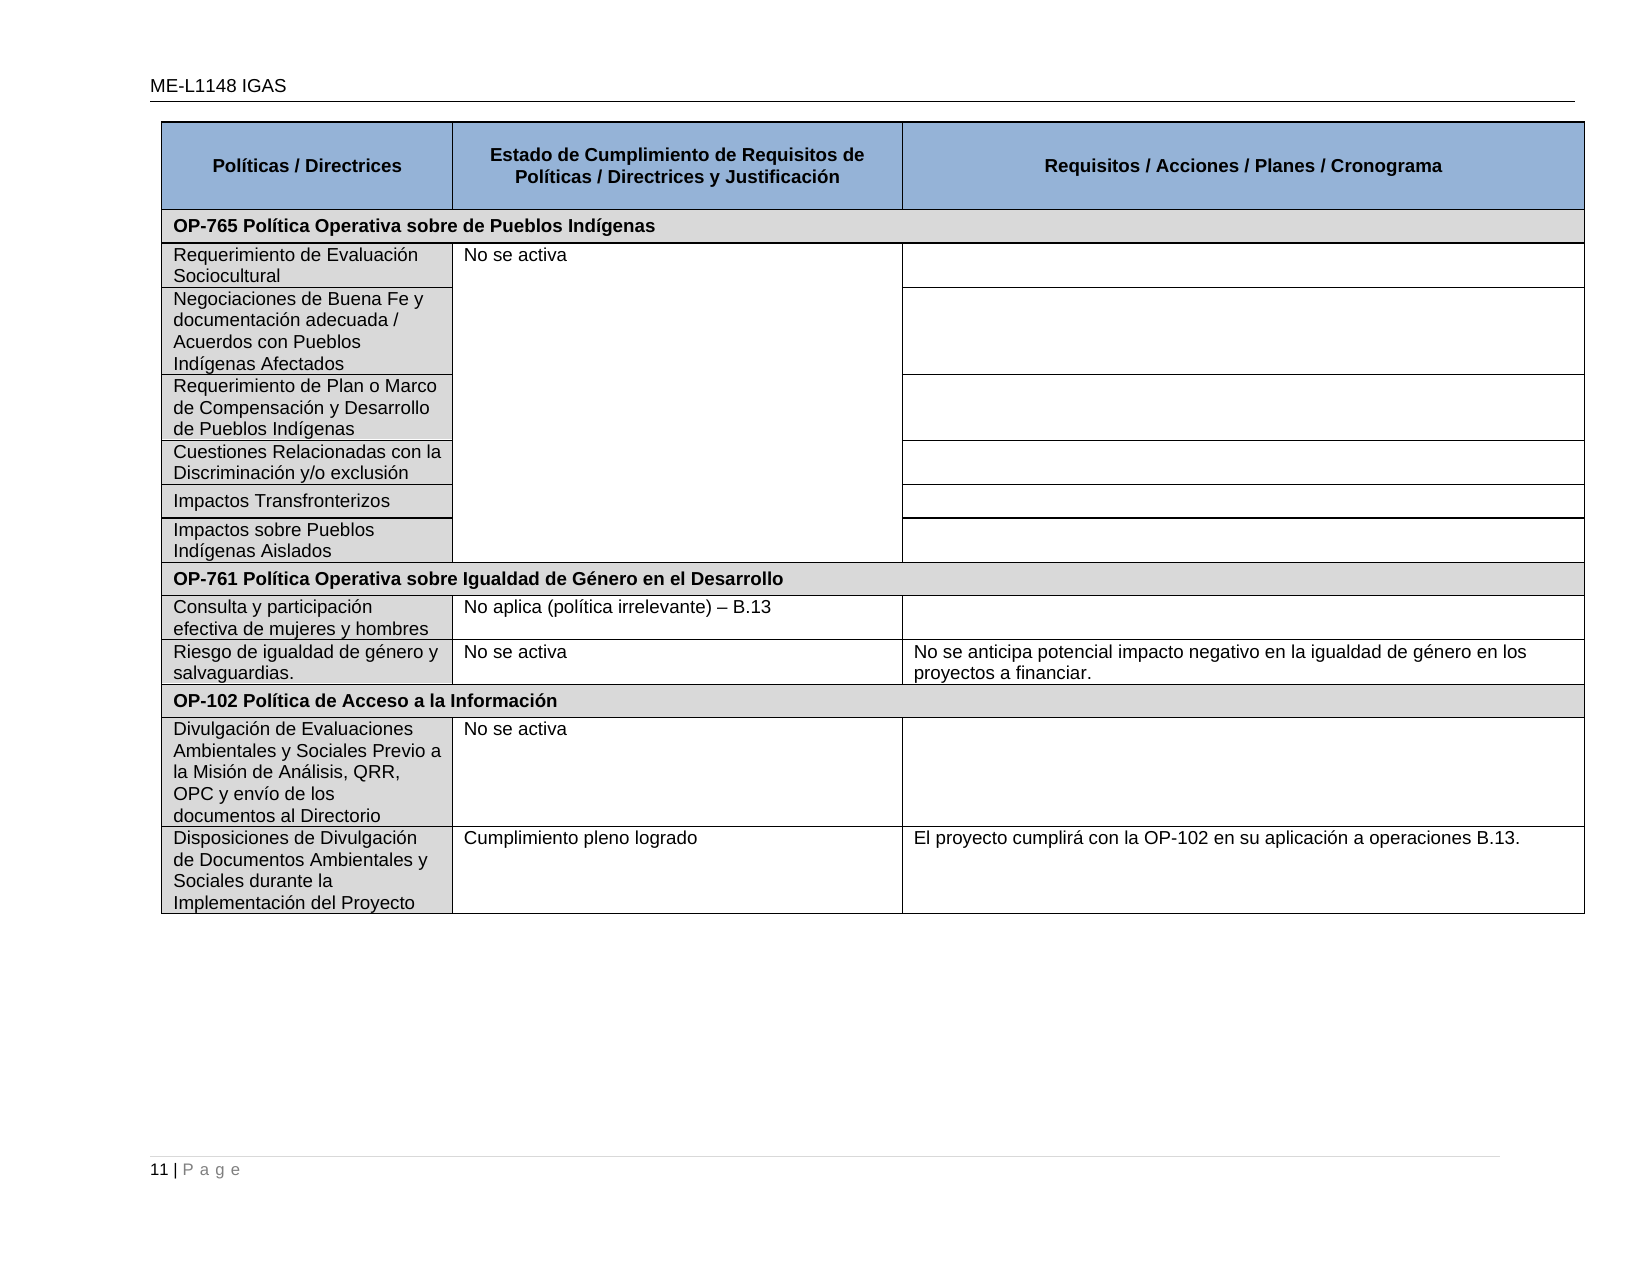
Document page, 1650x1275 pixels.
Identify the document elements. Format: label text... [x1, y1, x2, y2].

table_cell [903, 519, 1584, 562]
table_cell Cuestiones Relacionadas con la Discriminación y/o exclusión [162, 441, 452, 484]
table_cell No se activa [453, 718, 902, 826]
table_cell [903, 375, 1584, 439]
table_header Estado de Cumplimiento de Requisitos de Políticas / Directrices y Justificación [453, 123, 902, 209]
table_cell Consulta y participación efectiva de mujeres y hombres [162, 596, 452, 639]
table_cell Requerimiento de Evaluación Sociocultural [162, 244, 452, 287]
table_cell [903, 718, 1584, 826]
table_cell Negociaciones de Buena Fe y documentación adecuada / Acuerdos con Pueblos Indígenas Afectados [162, 288, 452, 374]
table_cell No se activa [453, 640, 902, 683]
table_cell OP-102 Política de Acceso a la Información [162, 685, 1584, 717]
table_cell El proyecto cumplirá con la OP-102 en su aplicación a operaciones B.13. [903, 827, 1584, 913]
table_cell Divulgación de Evaluaciones Ambientales y Sociales Previo a la Misión de Análisis, QRR, OPC y envío de los documentos al Directorio [162, 718, 452, 826]
table_cell No se activa [453, 244, 902, 562]
table_cell No se anticipa potencial impacto negativo en la igualdad de género en los proyectos a financiar. [903, 640, 1584, 683]
table_cell Riesgo de igualdad de género y salvaguardias. [162, 640, 452, 683]
table_cell [903, 441, 1584, 484]
table_header Requisitos / Acciones / Planes / Cronograma [903, 123, 1584, 209]
table_cell OP-765 Política Operativa sobre de Pueblos Indígenas [162, 210, 1584, 242]
table_header Políticas / Directrices [162, 123, 452, 209]
table_cell Requerimiento de Plan o Marco de Compensación y Desarrollo de Pueblos Indígenas [162, 375, 452, 439]
table_cell Impactos Transfronterizos [162, 485, 452, 517]
table_cell [903, 596, 1584, 639]
table_cell OP-761 Política Operativa sobre Igualdad de Género en el Desarrollo [162, 563, 1584, 595]
table_cell Disposiciones de Divulgación de Documentos Ambientales y Sociales durante la Implementación del Proyecto [162, 827, 452, 913]
table_cell [903, 485, 1584, 517]
table_cell No aplica (política irrelevante) – B.13 [453, 596, 902, 639]
table_cell [903, 244, 1584, 287]
table_cell [903, 288, 1584, 374]
table_cell Impactos sobre Pueblos Indígenas Aislados [162, 519, 452, 562]
table_cell Cumplimiento pleno logrado [453, 827, 902, 913]
